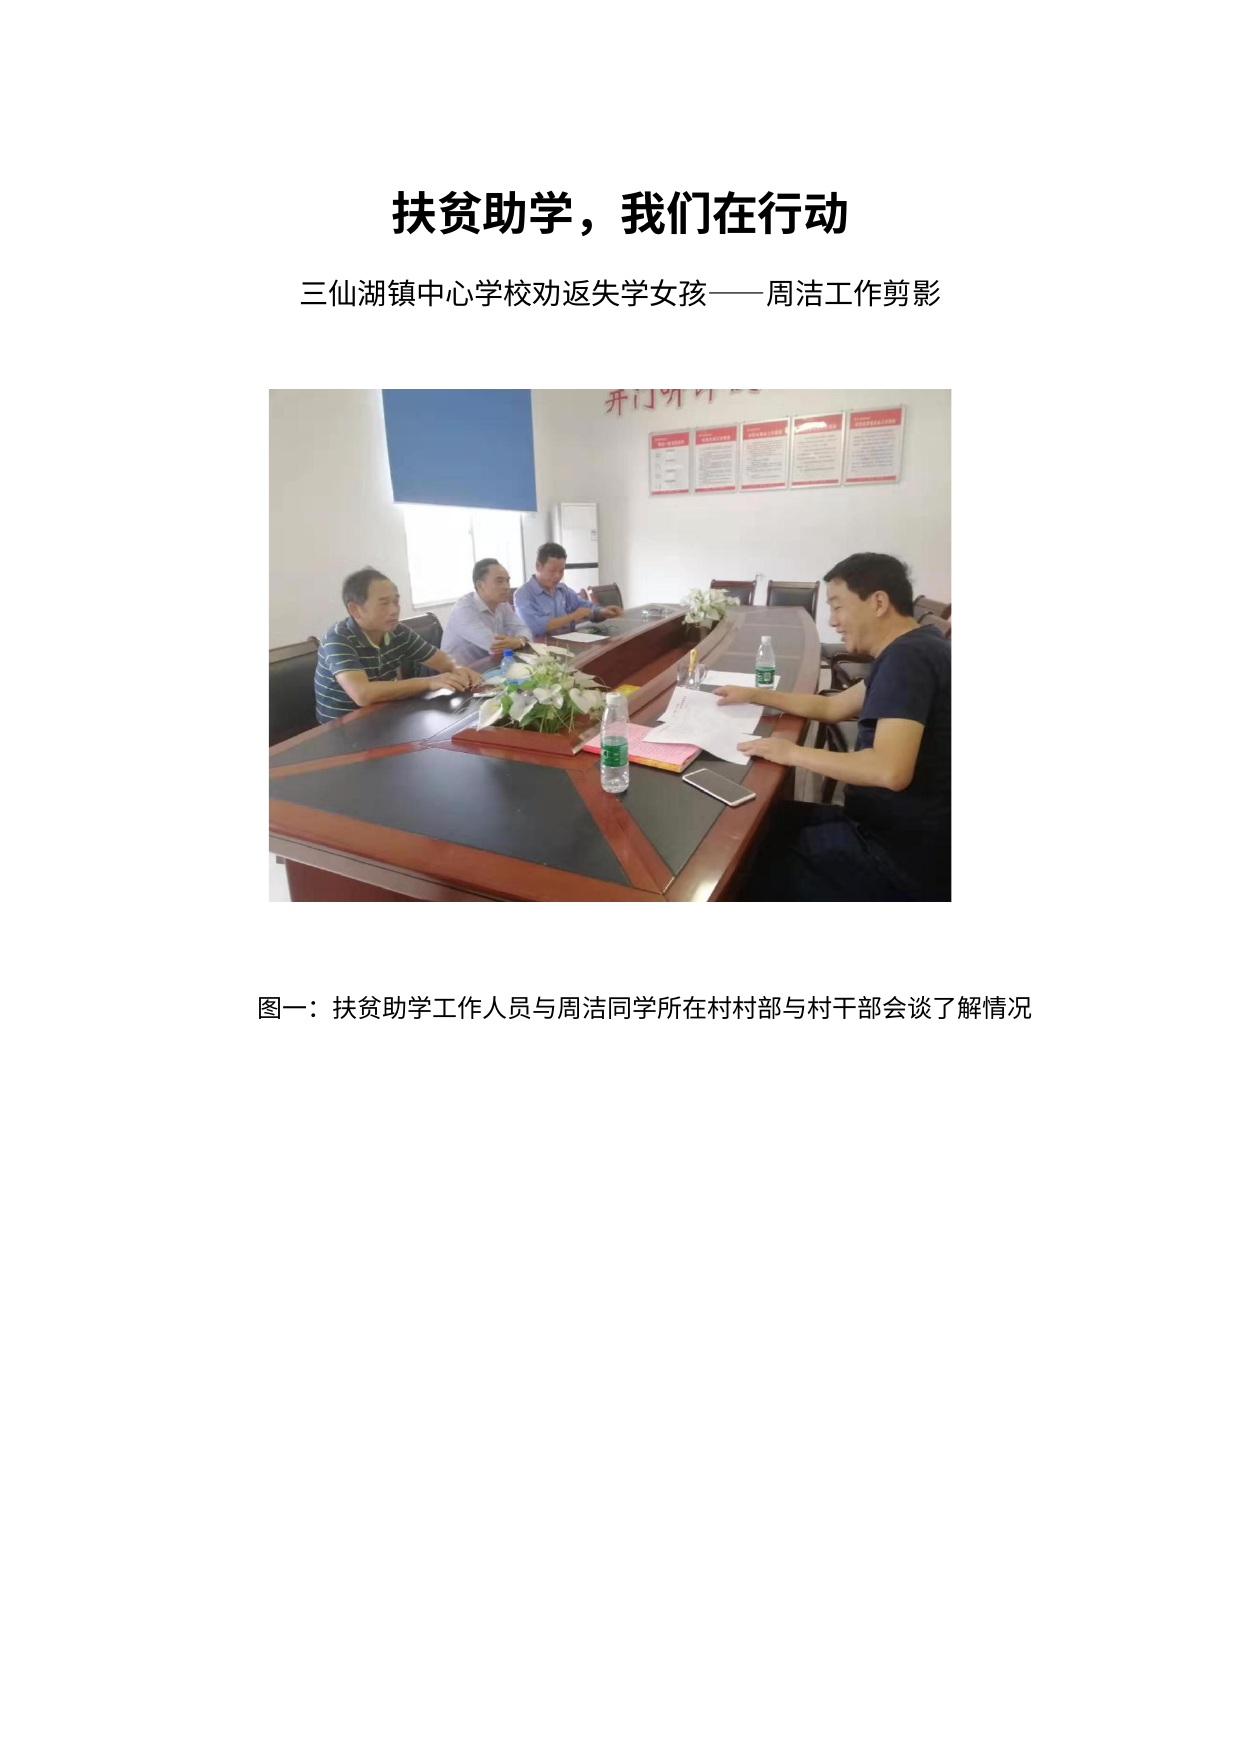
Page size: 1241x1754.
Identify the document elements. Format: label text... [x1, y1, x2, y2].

text 图一：扶贫助学工作人员与周洁同学所在村村部与村干部会谈了解情况 [187, 974, 1053, 1039]
text 扶贫助学，我们在行动 [187, 162, 1053, 259]
picture [268, 389, 952, 902]
text 三仙湖镇中心学校劝返失学女孩——周洁工作剪影 [187, 259, 1053, 324]
